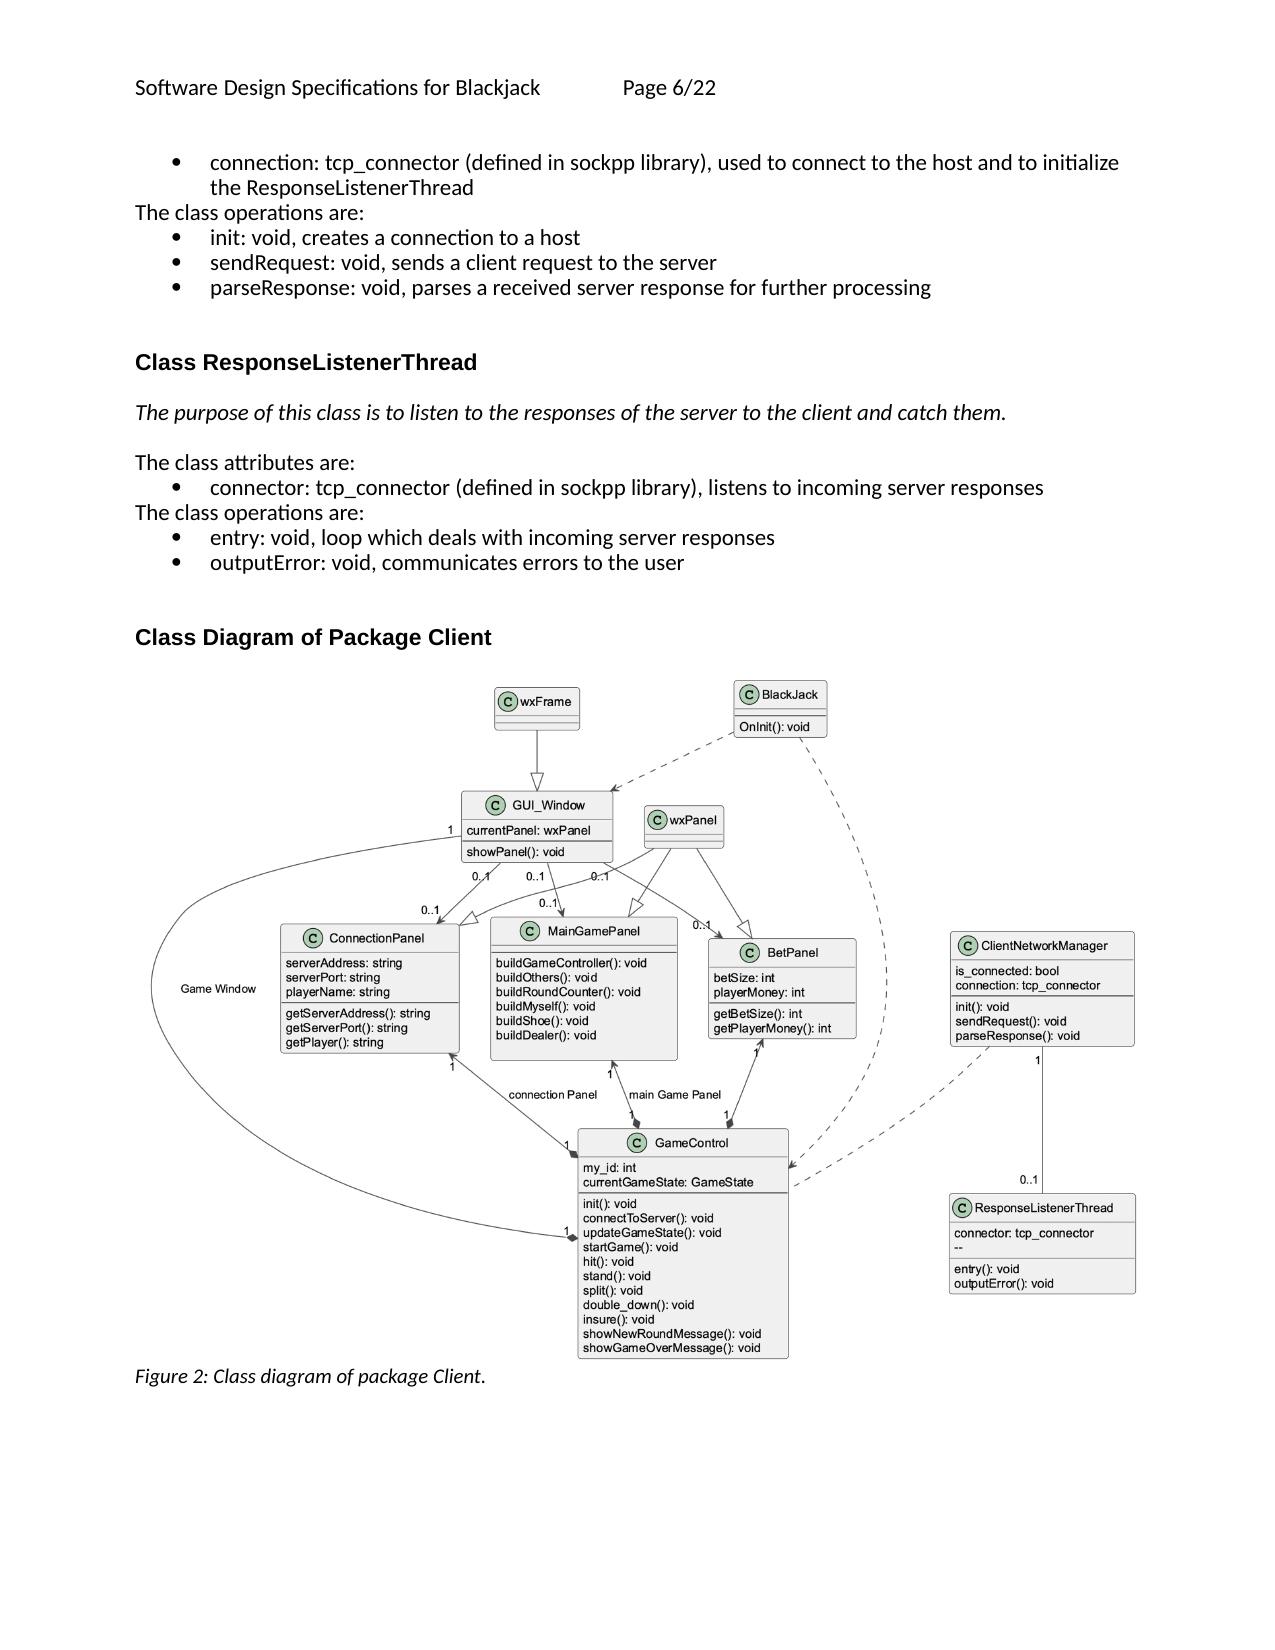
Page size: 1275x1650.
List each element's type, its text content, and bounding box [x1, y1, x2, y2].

list connector: tcp_connector (defined in sockpp library), listens to incoming server responses [172, 475, 1140, 500]
picture [135, 675, 1140, 1364]
list init: void, creates a connection to a host [172, 225, 1140, 250]
text Class Diagram of Package Client [135, 625, 1140, 650]
text The class operations are: [135, 200, 1140, 225]
list entry: void, loop which deals with incoming server responses [172, 525, 1140, 550]
list connection: tcp_connector (defined in sockpp library), used to connect to the host and to initialize the ResponseListenerThread [172, 150, 1140, 200]
list sendRequest: void, sends a client request to the server [172, 250, 1140, 275]
text The class operations are: [135, 500, 1140, 525]
text The purpose of this class is to listen to the responses of the server to the client and catch them. [135, 400, 1140, 425]
list outputError: void, communicates errors to the user [172, 550, 1140, 575]
text Class ResponseListenerThread [135, 350, 1140, 375]
text Figure 2: Class diagram of package Client. [135, 1364, 1140, 1389]
list parseResponse: void, parses a received server response for further processing [172, 275, 1140, 300]
text The class attributes are: [135, 450, 1140, 475]
